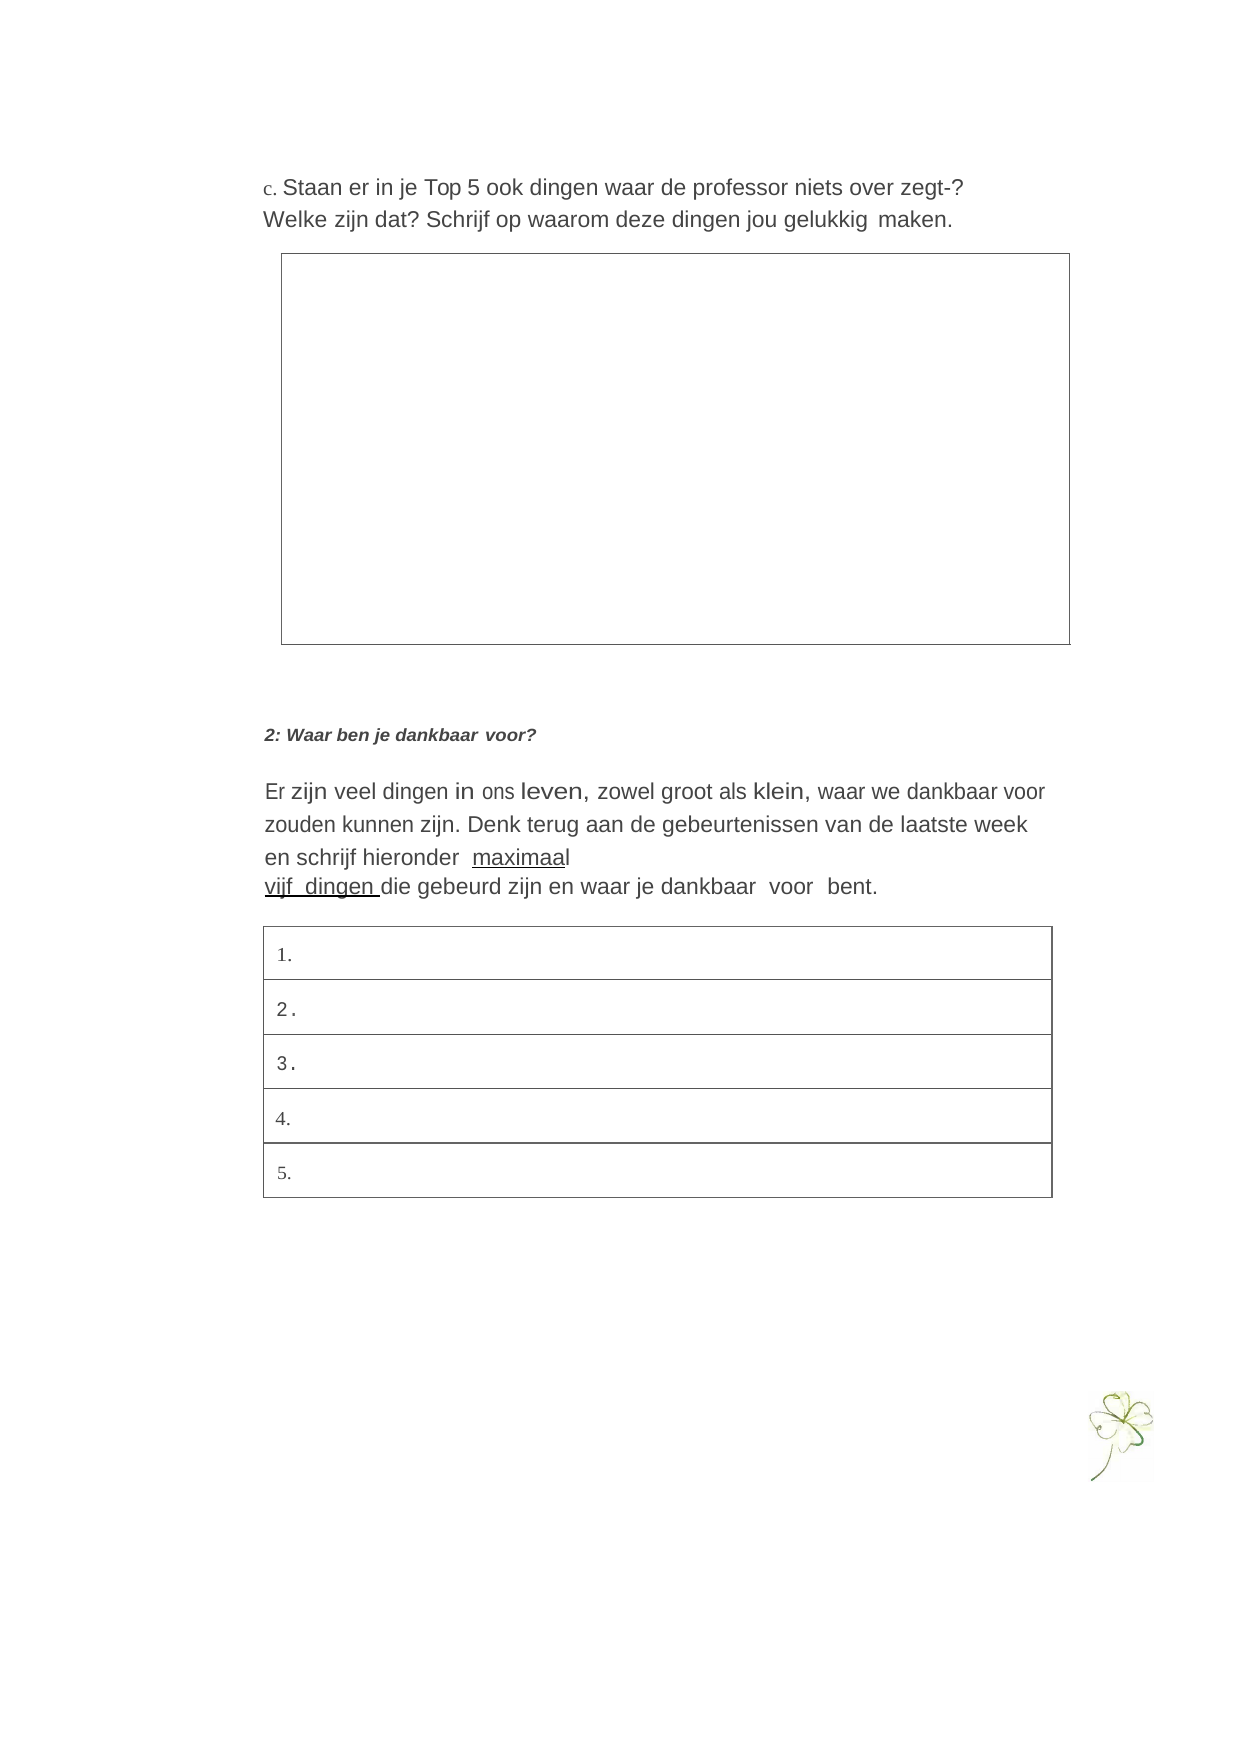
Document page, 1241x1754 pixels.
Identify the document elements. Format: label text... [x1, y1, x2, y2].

table_header 1. [264, 927, 1051, 979]
text vijf dingen die gebeurd zijn en waar je dankbaar voor bent. [264, 877, 1023, 898]
text 2: Waar ben je dankbaar voor? [264, 725, 1023, 745]
table_cell 5. [264, 1144, 1051, 1197]
text c. Staan er in je Top 5 ook dingen waar de professor niets over zegt-? Welke zijn dat? Schrijf op waarom deze dingen jou gelukkig maken. [263, 174, 1023, 233]
table_cell 4. [264, 1089, 1051, 1142]
text Er zijn veel dingen in ons leven, zowel groot als klein, waar we dankbaar voor zouden kunnen zijn. Denk terug aan de gebeurtenissen van de laatste week en schrijf hieronder maximaal [264, 778, 1051, 870]
table_cell 2. [264, 980, 1051, 1033]
table_cell 3. [264, 1035, 1051, 1088]
picture [1087, 1391, 1154, 1482]
